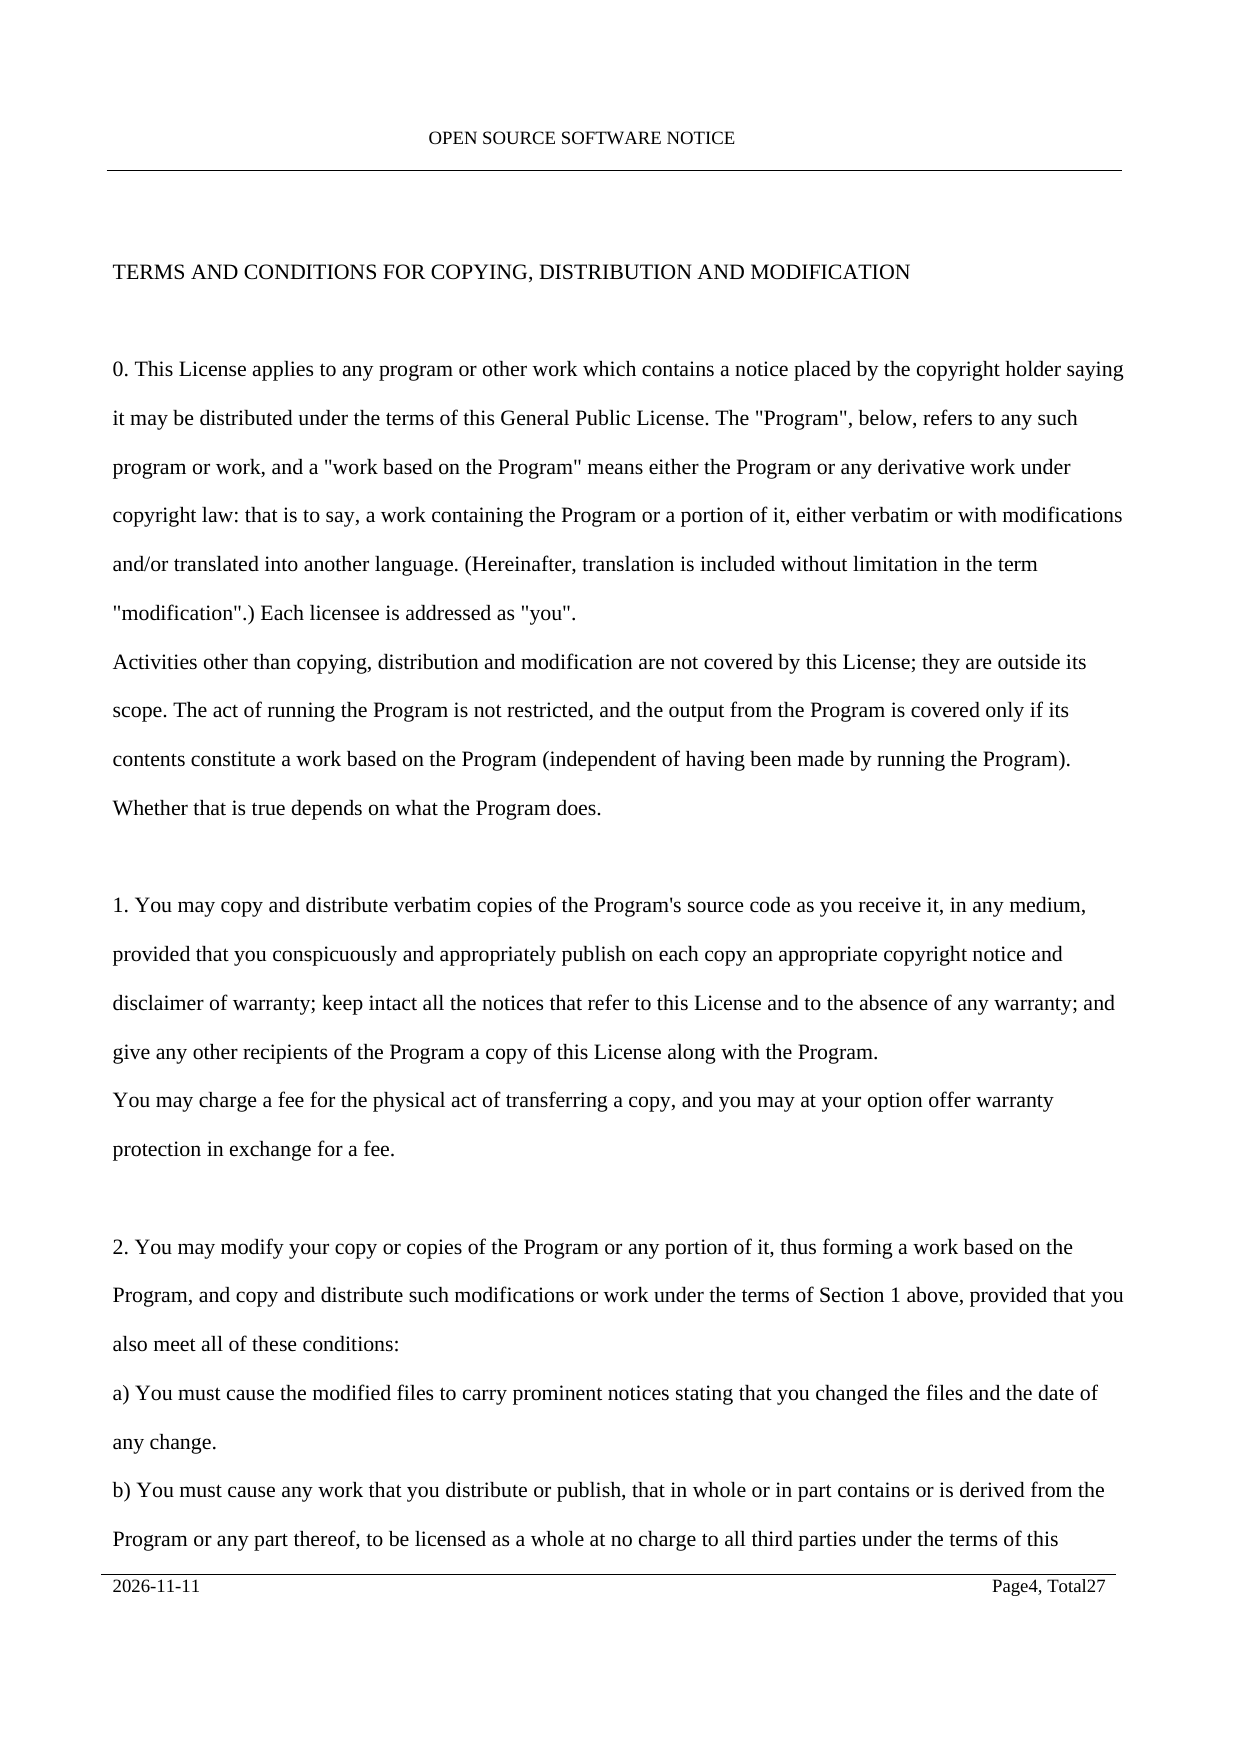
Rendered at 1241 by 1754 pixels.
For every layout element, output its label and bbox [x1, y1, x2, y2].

text [112, 206, 1128, 1555]
